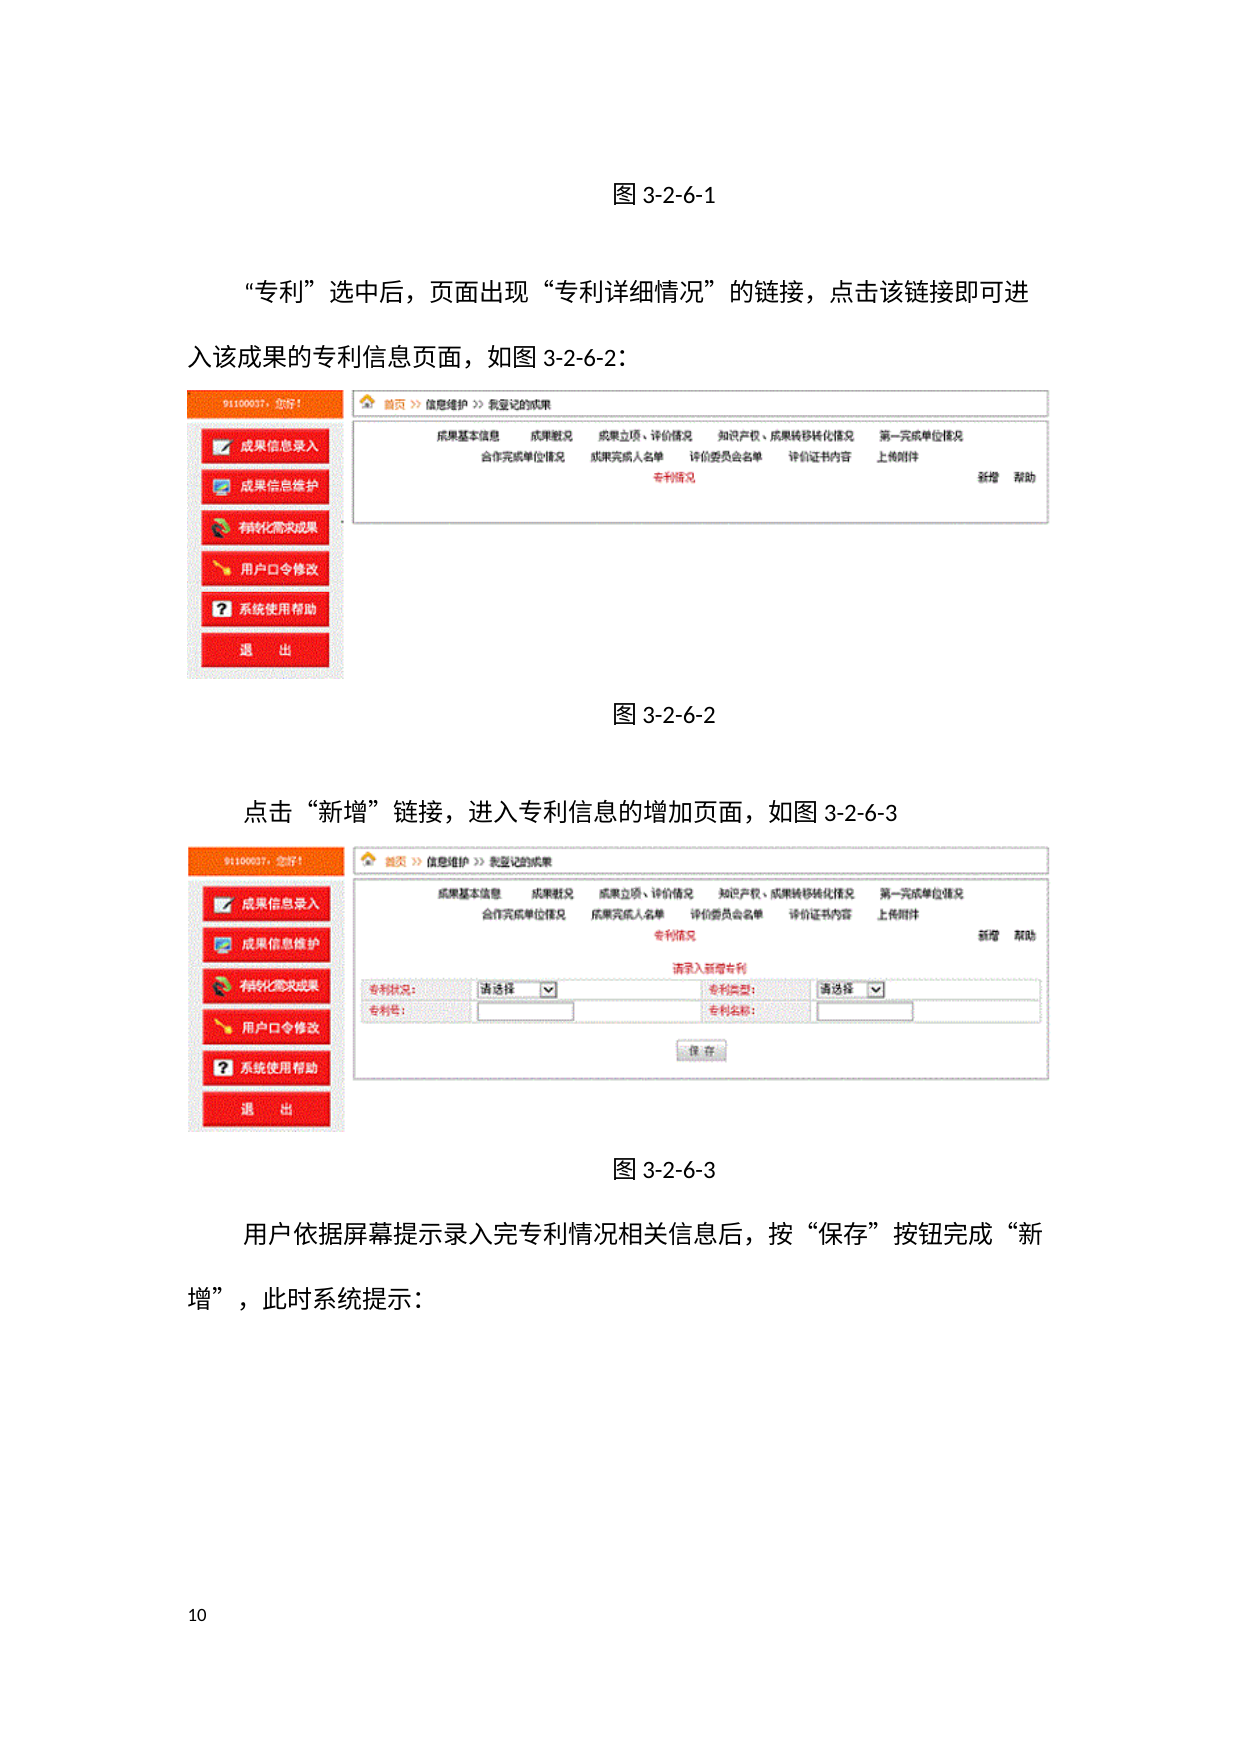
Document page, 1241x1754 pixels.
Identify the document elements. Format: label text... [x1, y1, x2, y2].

list 点击“新增”链接，进入专利信息的增加页面，如图-3 [188, 778, 1053, 843]
picture [187, 845, 1052, 1132]
picture [187, 389, 1052, 679]
list 图-1 [275, 160, 1053, 225]
list “专利”选中后，页面出现“专利详细情况”的链接，点击该链接即可进入该成果的专利信息页面，如图-2： [188, 258, 1053, 388]
list 图-2 [275, 680, 1053, 745]
list 用户依据屏幕提示录入完专利情况相关信息后，按“保存”按钮完成“新增”，此时系统提示： [188, 1200, 1053, 1330]
list 图-3 [275, 1135, 1053, 1200]
